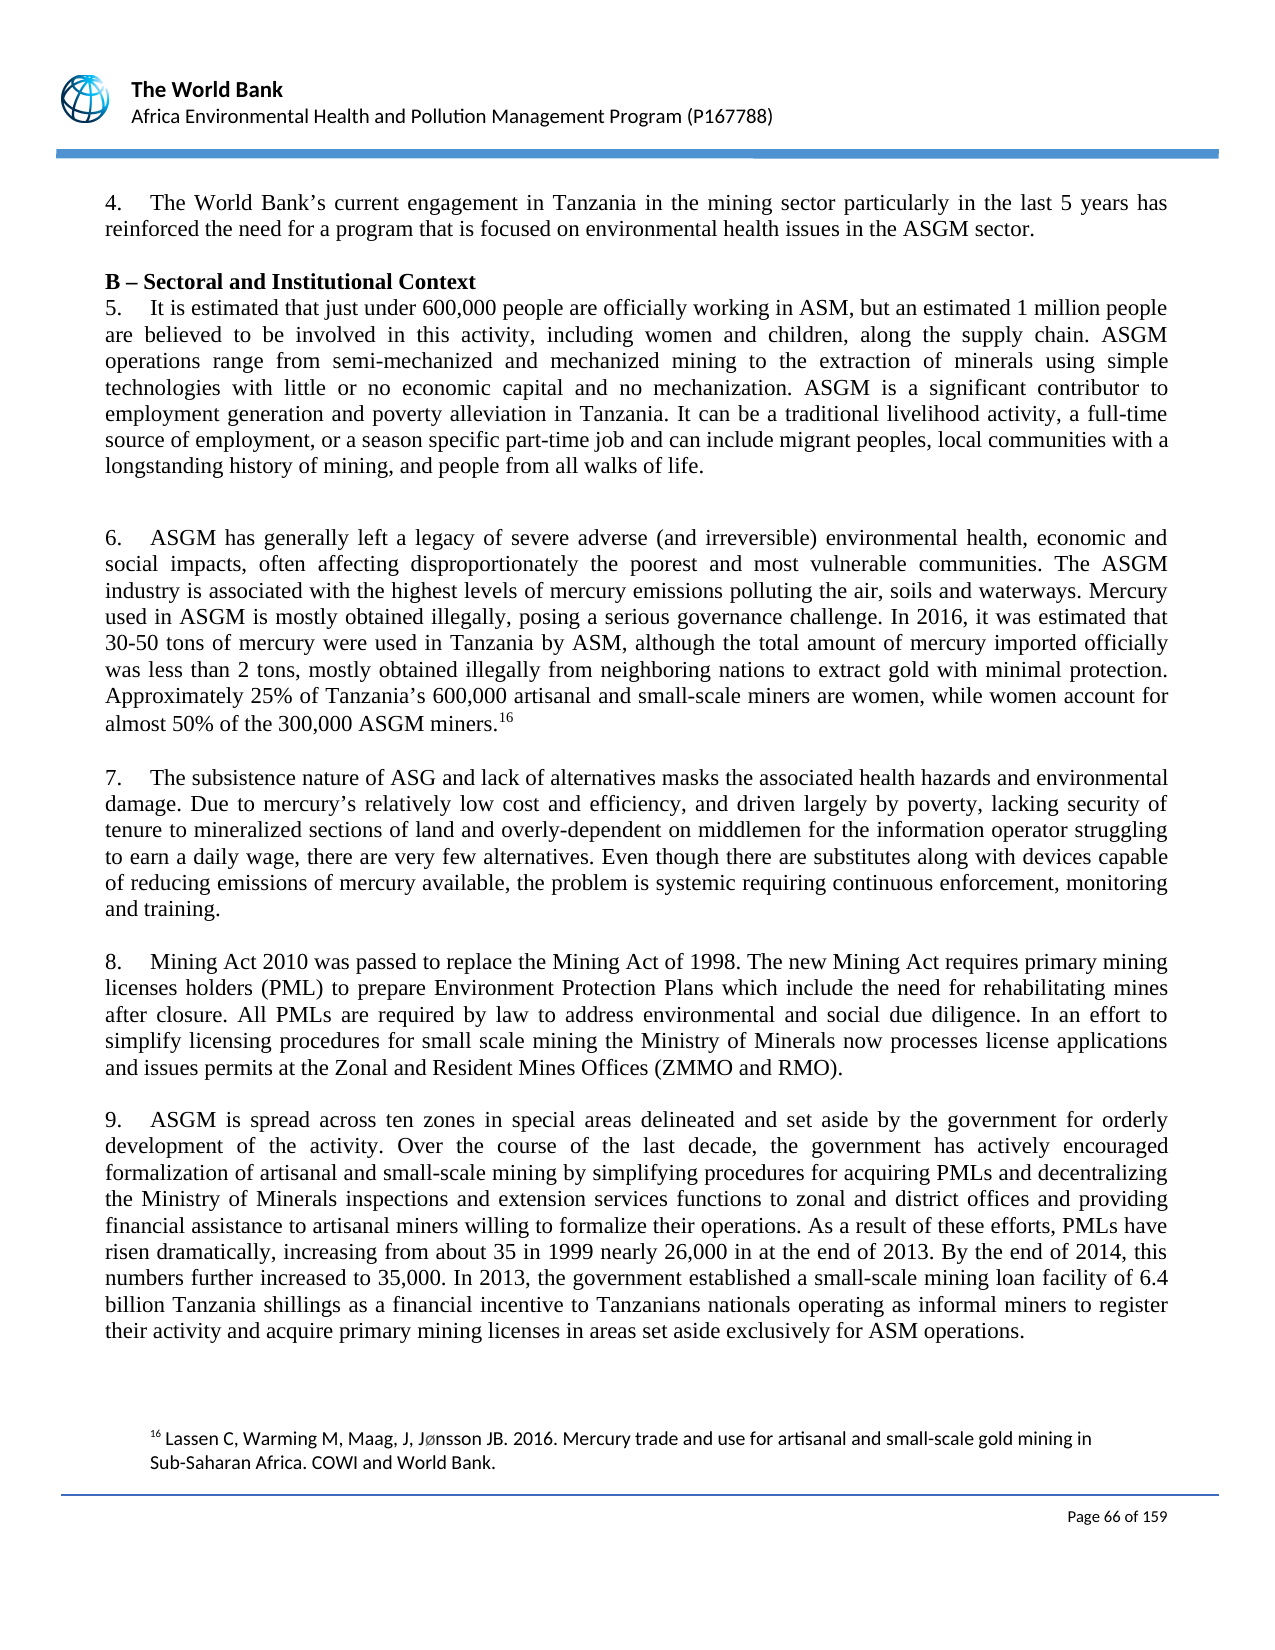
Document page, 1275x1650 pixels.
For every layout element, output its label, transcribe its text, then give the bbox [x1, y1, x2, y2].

picture [92, 75, 110, 111]
list ASGM is spread across ten zones in special areas delineated and set aside by the government for orderly development of the activity. Over the course of the last decade, the government has actively encouraged formalization of artisanal and small-scale mining by simplifying procedures for acquiring PMLs and decentralizing the Ministry of Minerals inspections and extension services functions to zonal and district offices and providing financial assistance to artisanal miners willing to formalize their operations. As a result of these efforts, PMLs have risen dramatically, increasing from about 35 in 1999 nearly 26,000 in at the end of 2013. By the end of 2014, this numbers further increased to 35,000. In 2013, the government established a small-scale mining loan facility of 6.4 billion Tanzania shillings as a financial incentive to Tanzanians nationals operating as informal miners to register their activity and acquire primary mining licenses in areas set aside exclusively for ASM operations. [105, 1106, 1170, 1343]
picture [76, 83, 83, 89]
list It is estimated that just under 600,000 people are officially working in ASM, but an estimated 1 million people are believed to be involved in this activity, including women and children, along the supply chain. ASGM operations range from semi-mechanized and mechanized mining to the extraction of minerals using simple technologies with little or no economic capital and no mechanization. ASGM is a significant contributor to employment generation and poverty alleviation in Tanzania. It can be a traditional livelihood activity, a full-time source of employment, or a season specific part-time job and can include migrant peoples, local communities with a longstanding history of mining, and people from all walks of life. [105, 294, 1170, 479]
list The World Bank’s current engagement in Tanzania in the mining sector particularly in the last 5 years has reinforced the need for a program that is focused on environmental health issues in the ASGM sector. [105, 189, 1170, 242]
picture [61, 75, 110, 123]
list B – Sectoral and Institutional Context [105, 268, 1170, 294]
list The subsistence nature of ASG and lack of alternatives masks the associated health hazards and environmental damage. Due to mercury’s relatively low cost and efficiency, and driven largely by poverty, lacking security of tenure to mineralized sections of land and overly-dependent on middlemen for the information operator struggling to earn a daily wage, there are very few alternatives. Even though there are substitutes along with devices capable of reducing emissions of mercury available, the problem is systemic requiring continuous enforcement, monitoring and training. [105, 764, 1170, 922]
list ASGM has generally left a legacy of severe adverse (and irreversible) environmental health, economic and social impacts, often affecting disproportionately the poorest and most vulnerable communities. The ASGM industry is associated with the highest levels of mercury emissions polluting the air, soils and waterways. Mercury used in ASGM is mostly obtained illegally, posing a serious governance challenge. In 2016, it was estimated that 30-50 tons of mercury were used in Tanzania by ASM, although the total amount of mercury imported officially was less than 2 tons, mostly obtained illegally from neighboring nations to extract gold with minimal protection. Approximately 25% of Tanzania’s 600,000 artisanal and small-scale miners are women, while women account for almost 50% of the 300,000 ASGM miners. [105, 524, 1170, 737]
list Mining Act 2010 was passed to replace the Mining Act of 1998. The new Mining Act requires primary mining licenses holders (PML) to prepare Environment Protection Plans which include the need for rehabilitating mines after closure. All PMLs are required by law to address environmental and social due diligence. In an effort to simplify licensing procedures for small scale mining the Ministry of Minerals now processes license applications and issues permits at the Zonal and Resident Mines Offices (ZMMO and RMO). [105, 948, 1170, 1080]
picture [83, 85, 89, 93]
